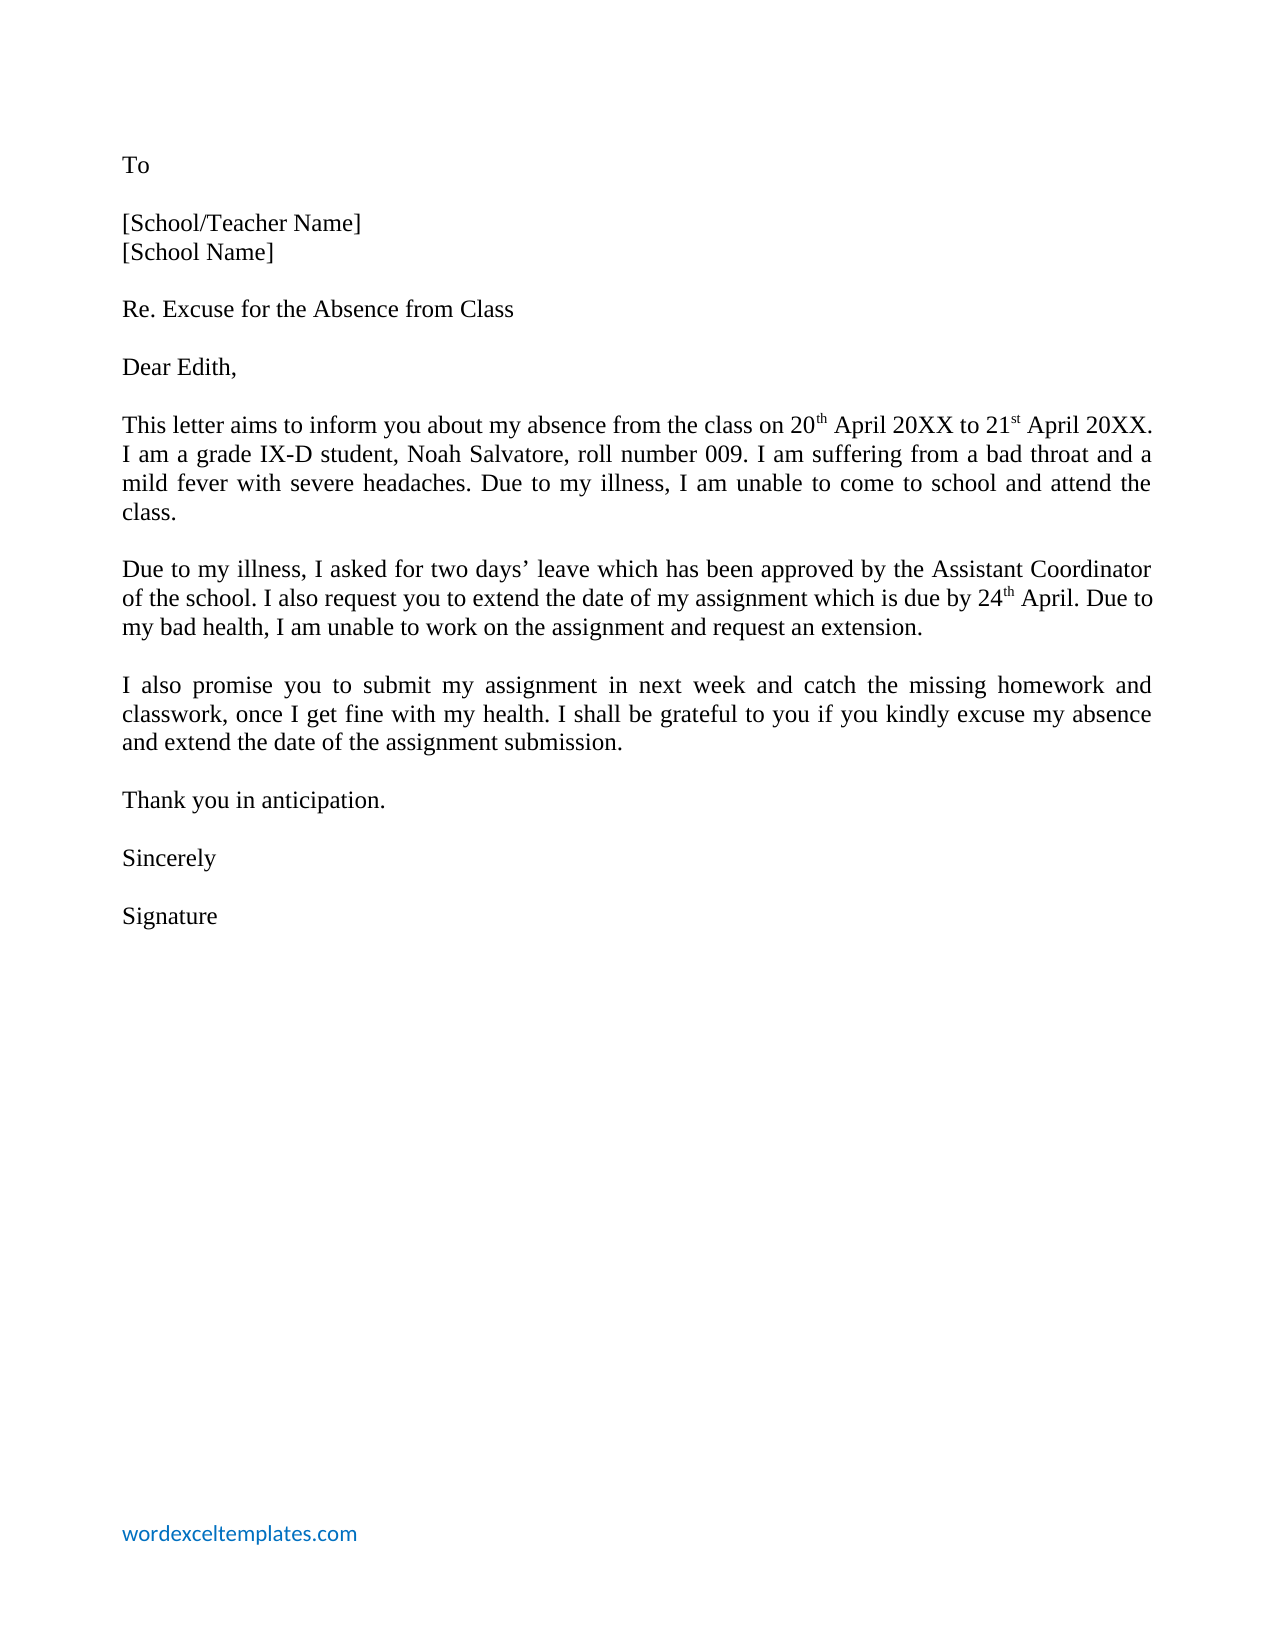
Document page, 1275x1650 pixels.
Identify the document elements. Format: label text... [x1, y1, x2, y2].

text Thank you in anticipation. [122, 785, 1153, 814]
text This letter aims to inform you about my absence from the class on 20th April 20XX to 21st April 20XX. I am a grade IX-D student, Noah Salvatore, roll number 009. I am suffering from a bad throat and a mild fever with severe headaches. Due to my illness, I am unable to come to school and attend the class. [122, 410, 1153, 525]
text Dear Edith, [122, 352, 1153, 381]
text Due to my illness, I asked for two days’ leave which has been approved by the Assistant Coordinator of the school. I also request you to extend the date of my assignment which is due by 24th April. Due to my bad health, I am unable to work on the assignment and request an extension. [122, 554, 1153, 641]
text [School/Teacher Name] [School Name] [122, 208, 1153, 265]
text Re. Excuse for the Absence from Class [122, 294, 1153, 323]
text To [122, 150, 1153, 179]
text Sincerely [122, 843, 1153, 872]
text I also promise you to submit my assignment in next week and catch the missing homework and classwork, once I get fine with my health. I shall be grateful to you if you kindly excuse my absence and extend the date of the assignment submission. [122, 670, 1153, 756]
text Signature [122, 901, 1153, 930]
